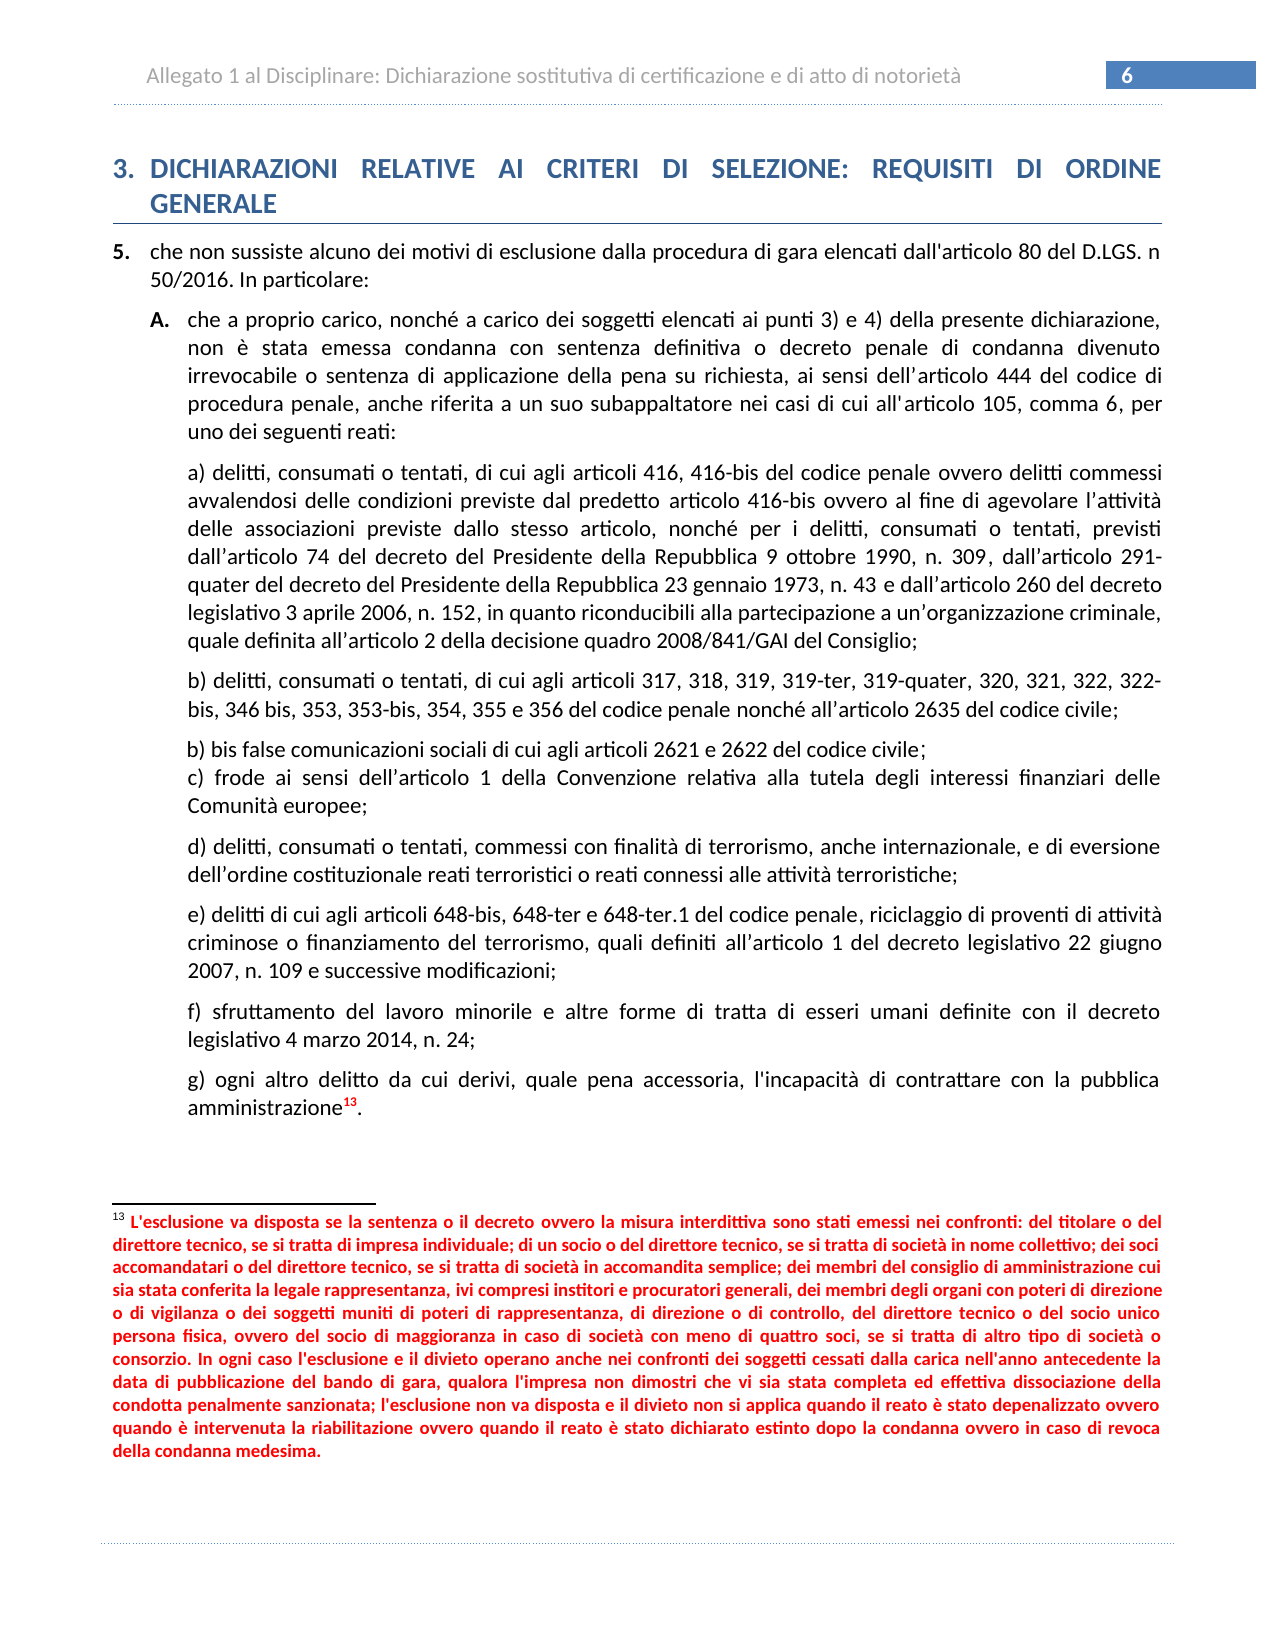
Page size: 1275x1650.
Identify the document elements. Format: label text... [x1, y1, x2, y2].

text f) sfruttamento del lavoro minorile e altre forme di tratta di esseri umani definite con il decreto legislativo 4 marzo 2014, n. 24; [187, 997, 1162, 1053]
text b) bis false comunicazioni sociali di cui agli articoli 2621 e 2622 del codice civile; [186, 735, 1162, 763]
list che non sussiste alcuno dei motivi di esclusione dalla procedura di gara elencati dall'articolo 80 del D.LGS. n 50/2016. In particolare: [112, 237, 1162, 293]
text c) frode ai sensi dell’articolo 1 della Convenzione relativa alla tutela degli interessi finanziari delle Comunità europee; [187, 763, 1162, 819]
text b) delitti, consumati o tentati, di cui agli articoli 317, 318, 319, 319-ter, 319-quater, 320, 321, 322, 322-bis, 346 bis, 353, 353-bis, 354, 355 e 356 del codice penale nonché all’articolo 2635 del codice civile; [187, 667, 1162, 723]
list che a proprio carico, nonché a carico dei soggetti elencati ai punti 3) e 4) della presente dichiarazione, non è stata emessa condanna con sentenza definitiva o decreto penale di condanna divenuto irrevocabile o sentenza di applicazione della pena su richiesta, ai sensi dell’articolo 444 del codice di procedura penale, anche riferita a un suo subappaltatore nei casi di cui all'articolo 105, comma 6, per uno dei seguenti reati: [150, 305, 1162, 446]
text e) delitti di cui agli articoli 648-bis, 648-ter e 648-ter.1 del codice penale, riciclaggio di proventi di attività criminose o finanziamento del terrorismo, quali definiti all’articolo 1 del decreto legislativo 22 giugno 2007, n. 109 e successive modificazioni; [187, 900, 1162, 984]
text a) delitti, consumati o tentati, di cui agli articoli 416, 416-bis del codice penale ovvero delitti commessi avvalendosi delle condizioni previste dal predetto articolo 416-bis ovvero al fine di agevolare l’attività delle associazioni previste dallo stesso articolo, nonché per i delitti, consumati o tentati, previsti dall’articolo 74 del decreto del Presidente della Repubblica 9 ottobre 1990, n. 309, dall’articolo 291-quater del decreto del Presidente della Repubblica 23 gennaio 1973, n. 43 e dall’articolo 260 del decreto legislativo 3 aprile 2006, n. 152, in quanto riconducibili alla partecipazione a un’organizzazione criminale, quale definita all’articolo 2 della decisione quadro 2008/841/GAI del Consiglio; [187, 458, 1162, 654]
subtitle DICHIARAZIONI RELATIVE AI CRITERI DI SELEZIONE: REQUISITI DI ORDINE GENERALE [112, 150, 1162, 224]
text d) delitti, consumati o tentati, commessi con finalità di terrorismo, anche internazionale, e di eversione dell’ordine costituzionale reati terroristici o reati connessi alle attività terroristiche; [187, 832, 1162, 888]
text g) ogni altro delitto da cui derivi, quale pena accessoria, l'incapacità di contrattare con la pubblica amministrazione. [187, 1065, 1162, 1121]
